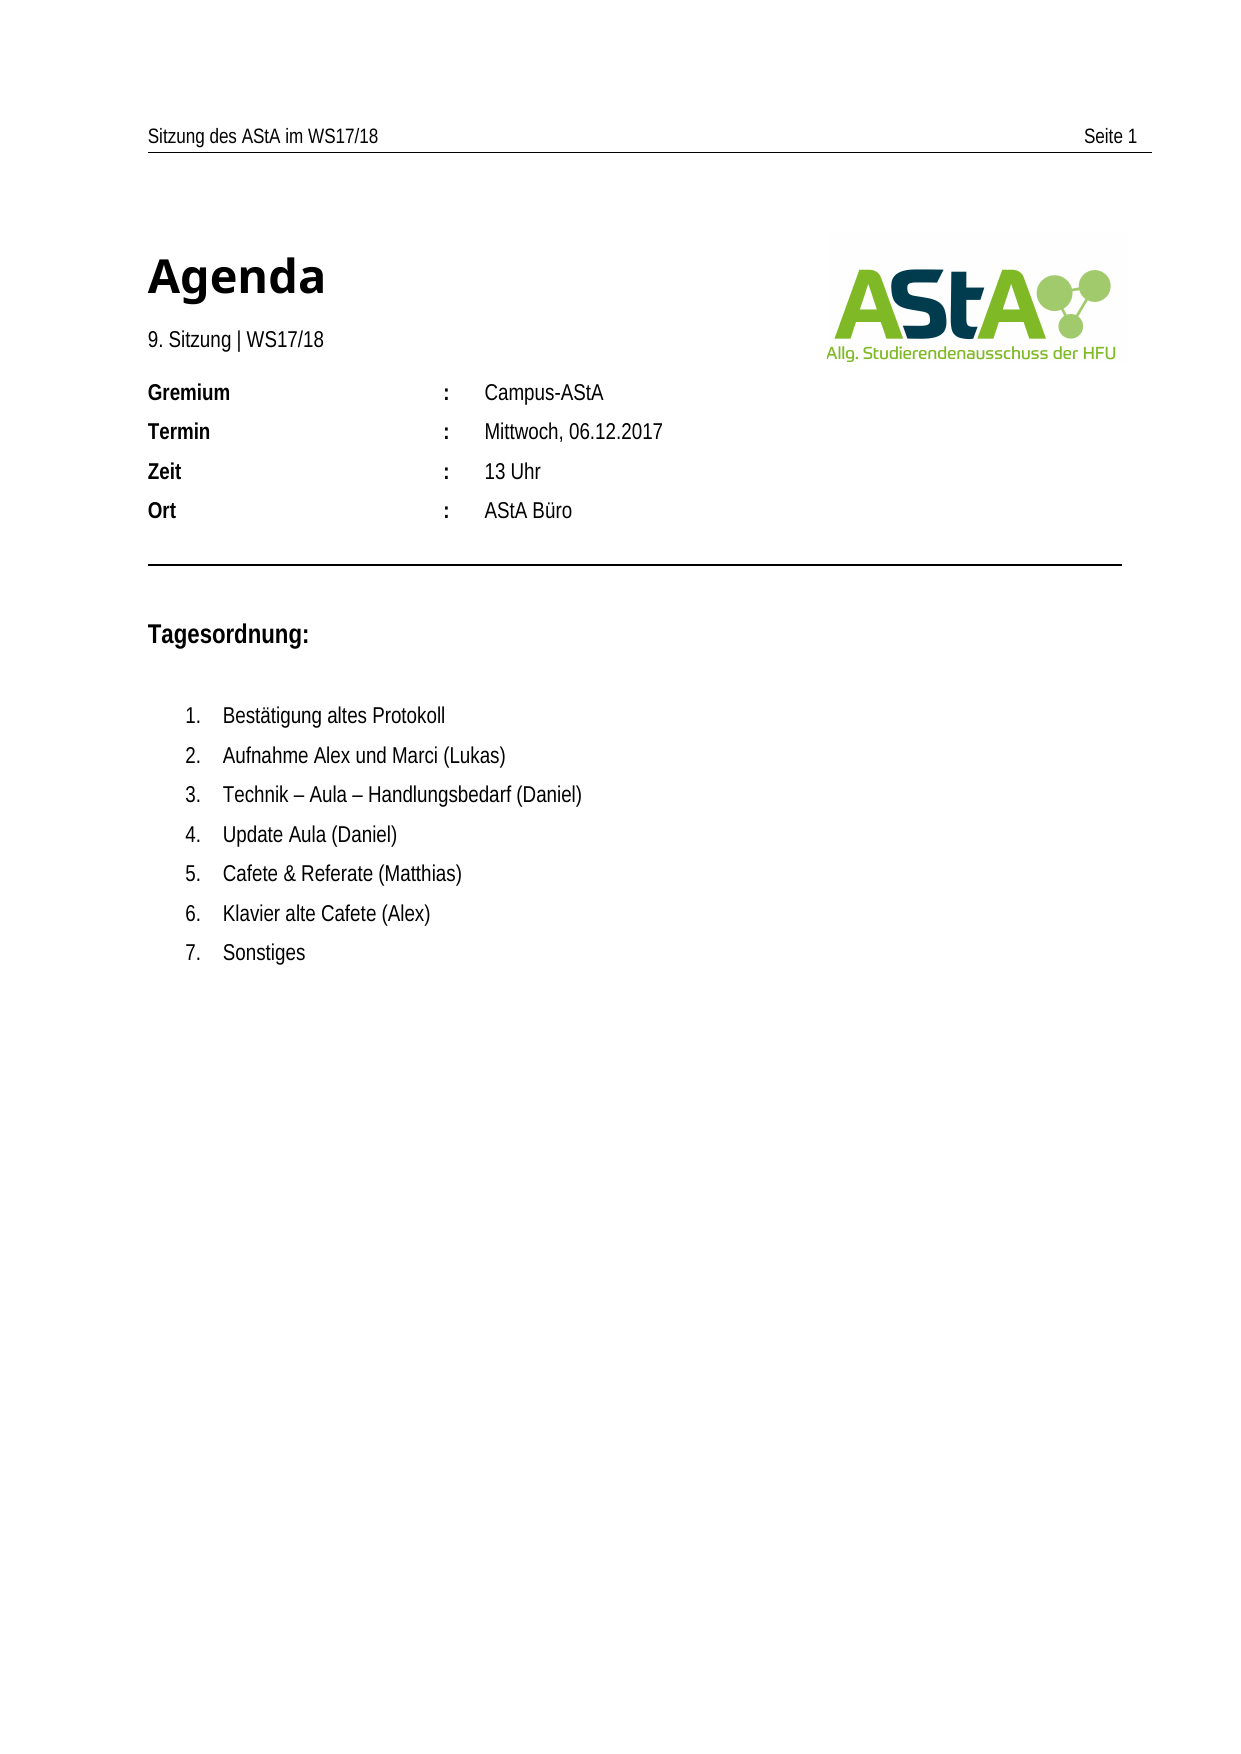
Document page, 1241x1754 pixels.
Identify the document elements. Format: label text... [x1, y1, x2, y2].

text Agenda [148, 243, 826, 307]
text Zeit : 13 Uhr [148, 458, 1122, 484]
text Ort : AStA Büro [148, 497, 1122, 523]
list Update Aula (Daniel) [185, 821, 1122, 847]
text 9. Sitzung | WS17/18 [148, 326, 826, 352]
list Cafete & Referate (Matthias) [185, 860, 1122, 887]
picture [826, 232, 1129, 362]
list Technik – Aula – Handlungsbedarf (Daniel) [185, 781, 1122, 808]
list Sonstiges [185, 939, 1122, 966]
list Aufnahme Alex und Marci (Lukas) [185, 742, 1122, 768]
text Gremium : Campus-AStA [148, 379, 1122, 405]
list Klavier alte Cafete (Alex) [185, 900, 1122, 926]
text Termin : Mittwoch, 06.12.2017 [148, 418, 1122, 444]
text Tagesordnung: [148, 619, 1122, 650]
list Bestätigung altes Protokoll [185, 702, 1122, 729]
